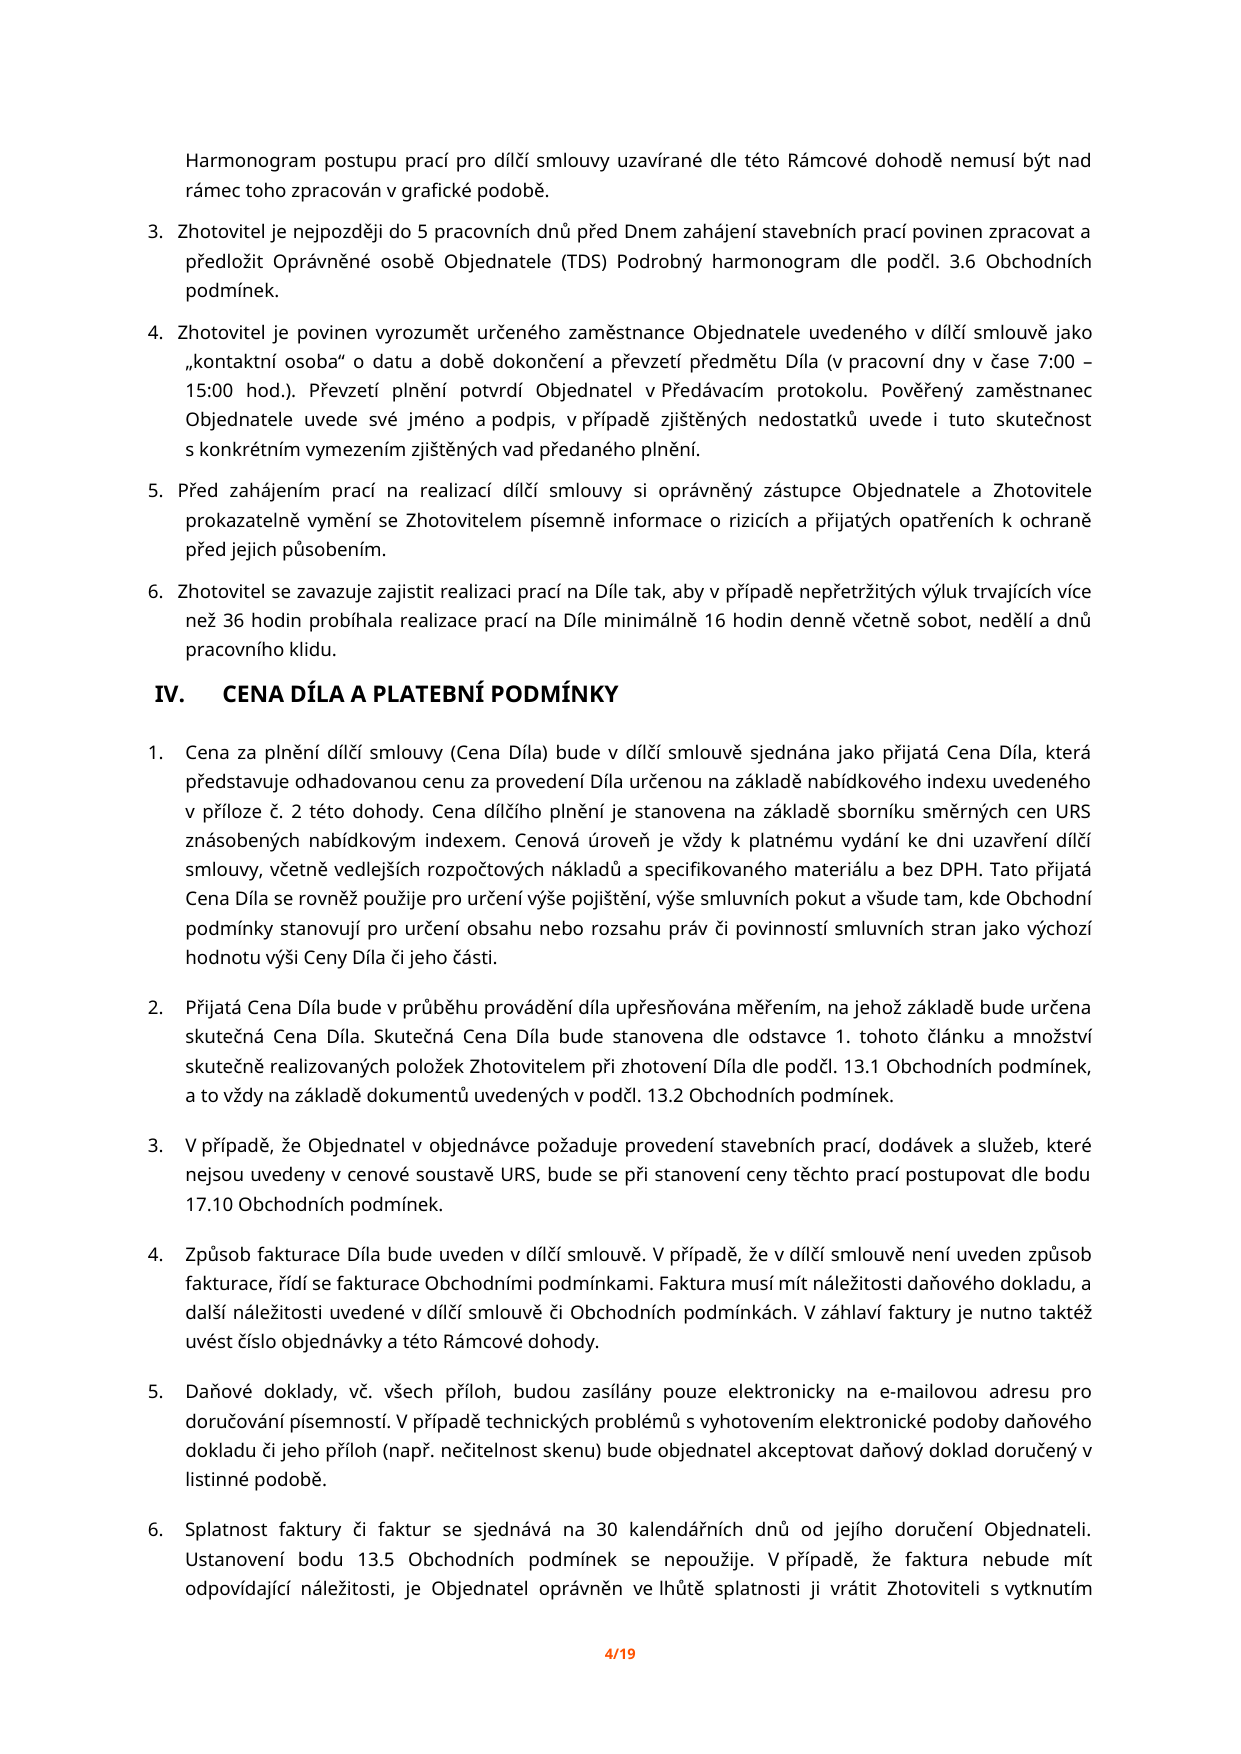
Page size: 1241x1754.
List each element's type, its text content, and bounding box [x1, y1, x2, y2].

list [148, 1517, 1093, 1601]
text Zhotovitel je nejpozději do 5 pracovních dnů před Dnem zahájení stavebních prací povinen zpracovat a předložit Oprávněné osobě Objednatele (TDS) Podrobný harmonogram dle podčl. 3.6 Obchodních podmínek. [148, 219, 1093, 303]
text Před zahájením prací na realizací dílčí smlouvy si oprávněný zástupce Objednatele a Zhotovitele prokazatelně vymění se Zhotovitelem písemně informace o rizicích a přijatých opatřeních k ochraně před jejich působením. [148, 478, 1093, 562]
list Cena za plnění dílčí smlouvy (Cena Díla) bude v dílčí smlouvě sjednána jako přijatá Cena Díla, která představuje odhadovanou cenu za provedení Díla určenou na základě nabídkového indexu uvedeného v příloze č. 2 této dohody. Cena dílčího plnění je stanovena na základě sborníku směrných cen URS znásobených nabídkovým indexem. Cenová úroveň je vždy k platnému vydání ke dni uzavření dílčí smlouvy, včetně vedlejších rozpočtových nákladů a specifikovaného materiálu a bez DPH. Tato přijatá Cena Díla se rovněž použije pro určení výše pojištění, výše smluvních pokut a všude tam, kde Obchodní podmínky stanovují pro určení obsahu nebo rozsahu práv či povinností smluvních stran jako výchozí hodnotu výši Ceny Díla či jeho části. [148, 739, 1093, 970]
list Způsob fakturace Díla bude uveden v dílčí smlouvě. V případě, že v dílčí smlouvě není uveden způsob fakturace, řídí se fakturace Obchodními podmínkami. Faktura musí mít náležitosti daňového dokladu, a další náležitosti uvedené v dílčí smlouvě či Obchodních podmínkách. V záhlaví faktury je nutno taktéž uvést číslo objednávky a této Rámcové dohody. [148, 1241, 1093, 1354]
list Daňové doklady, vč. všech příloh, budou zasílány pouze elektronicky na e-mailovou adresu pro doručování písemností. V případě technických problémů s vyhotovením elektronické podoby daňového dokladu či jeho příloh (např. nečitelnost skenu) bude objednatel akceptovat daňový doklad doručený v listinné podobě. [148, 1379, 1093, 1492]
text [148, 148, 1093, 202]
list V případě, že Objednatel v objednávce požaduje provedení stavebních prací, dodávek a služeb, které nejsou uvedeny v cenové soustavě URS, bude se při stanovení ceny těchto prací postupovat dle bodu 17.10 Obchodních podmínek. [148, 1132, 1093, 1216]
list Přijatá Cena Díla bude v průběhu provádění díla upřesňována měřením, na jehož základě bude určena skutečná Cena Díla. Skutečná Cena Díla bude stanovena dle odstavce 1. tohoto článku a množství skutečně realizovaných položek Zhotovitelem při zhotovení Díla dle podčl. 13.1 Obchodních podmínek, a to vždy na základě dokumentů uvedených v podčl. 13.2 Obchodních podmínek. [148, 994, 1093, 1108]
list CENA DÍLA A PLATEBNÍ PODMÍNKY [185, 678, 1093, 710]
text Zhotovitel je povinen vyrozumět určeného zaměstnance Objednatele uvedeného v dílčí smlouvě jako „kontaktní osoba“ o datu a době dokončení a převzetí předmětu Díla (v pracovní dny v čase 7:00 – 15:00 hod.). Převzetí plnění potvrdí Objednatel v Předávacím protokolu. Pověřený zaměstnanec Objednatele uvede své jméno a podpis, v případě zjištěných nedostatků uvede i tuto skutečnost s konkrétním vymezením zjištěných vad předaného plnění. [148, 319, 1093, 462]
text Zhotovitel se zavazuje zajistit realizaci prací na Díle tak, aby v případě nepřetržitých výluk trvajících více než 36 hodin probíhala realizace prací na Díle minimálně 16 hodin denně včetně sobot, nedělí a dnů pracovního klidu. [148, 578, 1093, 662]
